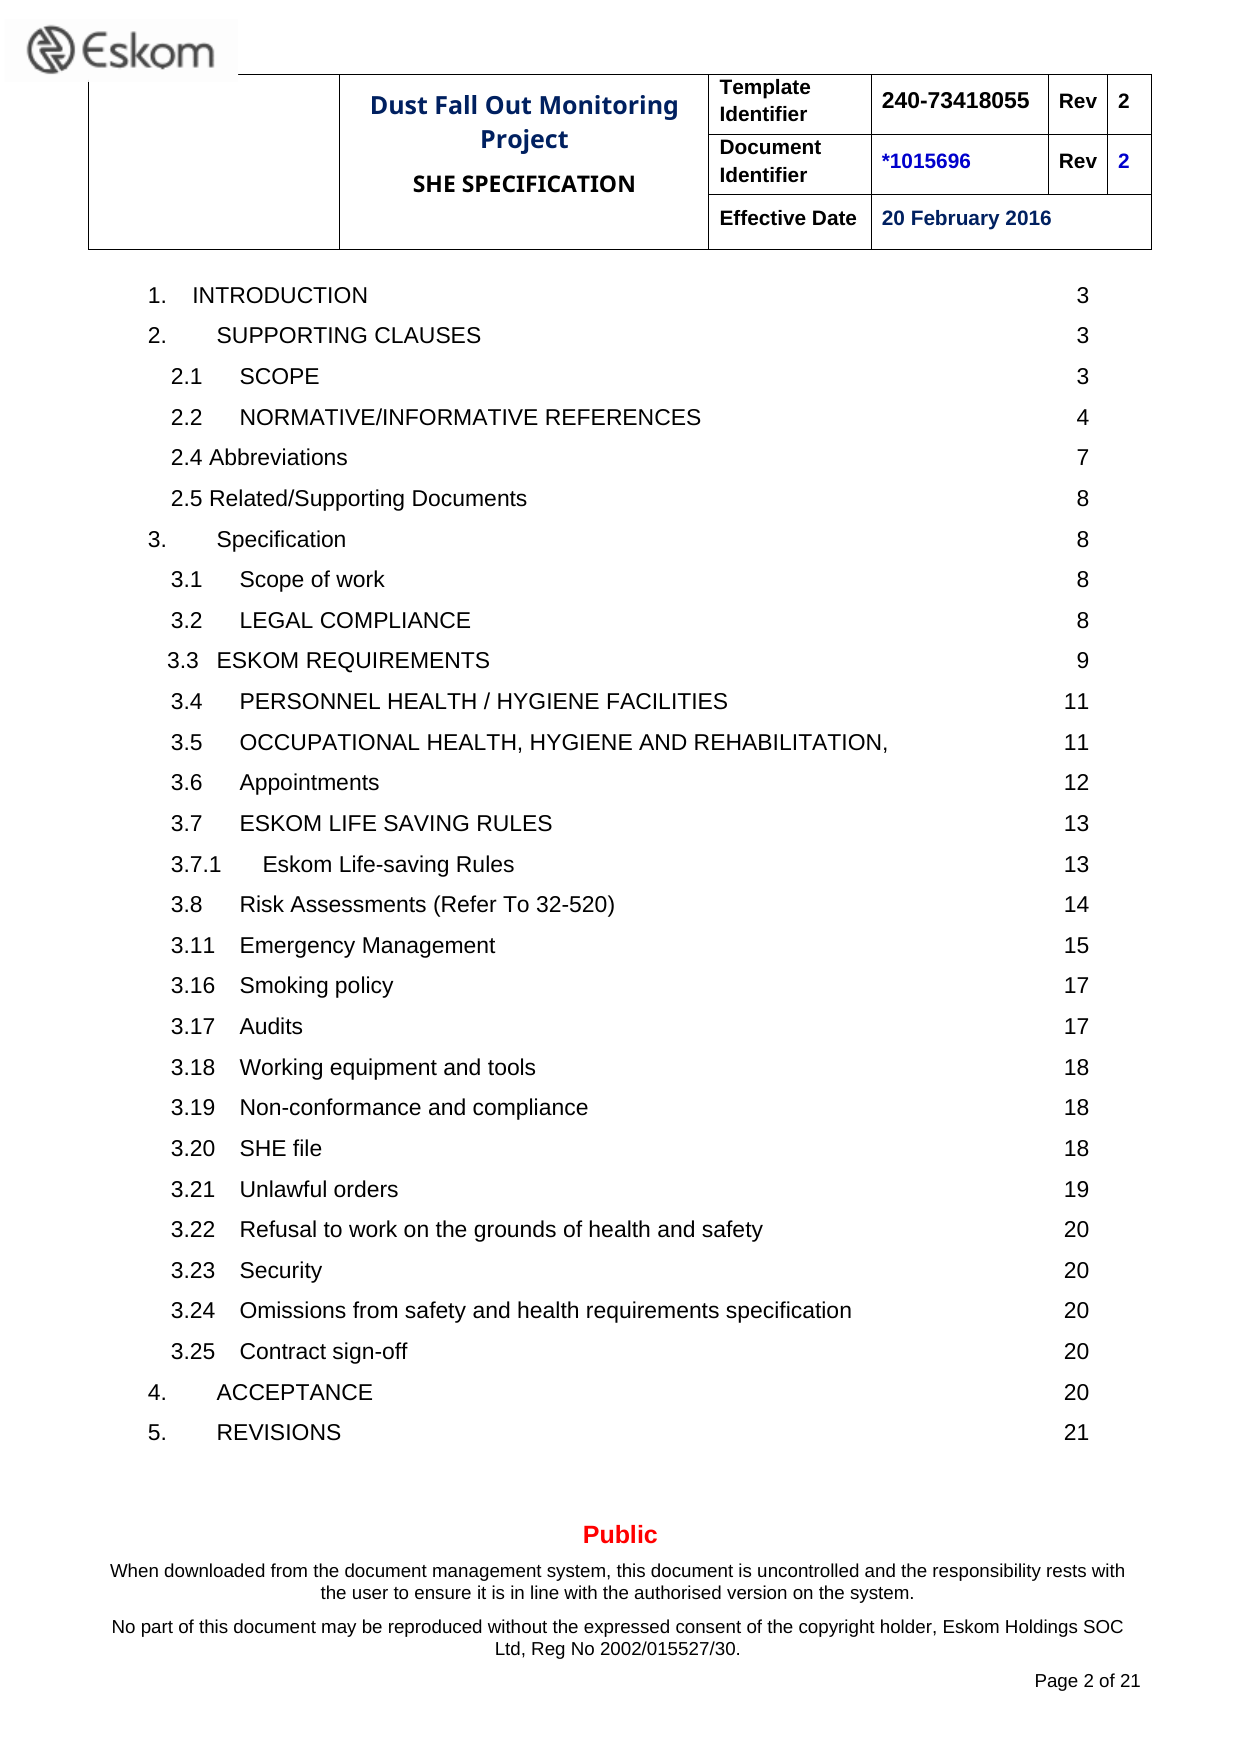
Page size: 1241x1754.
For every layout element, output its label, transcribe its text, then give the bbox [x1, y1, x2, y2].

text 3.2 LEGAL COMPLIANCE 8 [171, 607, 1090, 633]
text 3.21 Unlawful orders 19 [171, 1176, 1090, 1202]
text 3.5 OCCUPATIONAL HEALTH, HYGIENE AND REHABILITATION, 11 [171, 729, 1090, 755]
text 3.16 Smoking policy 17 [171, 972, 1090, 999]
text 3.6 Appointments 12 [171, 769, 1090, 796]
text 3.18 Working equipment and tools 18 [171, 1054, 1090, 1080]
text 1. INTRODUCTION 3 [148, 282, 1090, 308]
text 3.3 ESKOM REQUIREMENTS 9 [148, 647, 1090, 674]
text 3. Specification 8 [148, 526, 1090, 552]
text 2.2 Normative/Informative References 4 [171, 404, 1090, 430]
text 3.4 PERSONNEL HEALTH / HYGIENE FACILITIES 11 [171, 688, 1090, 714]
text 3.24 Omissions from safety and health requirements specification 20 [171, 1297, 1090, 1324]
text 3.7.1 Eskom Life-saving Rules 13 [171, 851, 1090, 877]
text 3.20 SHE file 18 [171, 1135, 1090, 1161]
text 3.7 Eskom LIFE SAVING RULES 13 [171, 810, 1090, 836]
text 2.4 Abbreviations 7 [171, 444, 1090, 471]
text 2.1 SCOPE 3 [171, 363, 1090, 389]
text 3.22 Refusal to work on the grounds of health and safety 20 [171, 1216, 1090, 1243]
text 3.19 Non-conformance and compliance 18 [171, 1094, 1090, 1121]
text 3.8 Risk Assessments (Refer To 32-520) 14 [171, 891, 1090, 918]
text 3.1 Scope of work 8 [171, 566, 1090, 593]
text 5. Revisions 21 [148, 1419, 1090, 1446]
text 2.5 Related/Supporting Documents 8 [171, 485, 1090, 511]
text 3.23 Security 20 [171, 1257, 1090, 1283]
text 3.25 Contract sign-off 20 [171, 1338, 1090, 1364]
text 2. Supporting Clauses 3 [148, 322, 1090, 349]
text 4. Acceptance 20 [148, 1379, 1090, 1405]
text 3.17 Audits 17 [171, 1013, 1090, 1039]
text 3.11 Emergency Management 15 [171, 932, 1090, 958]
